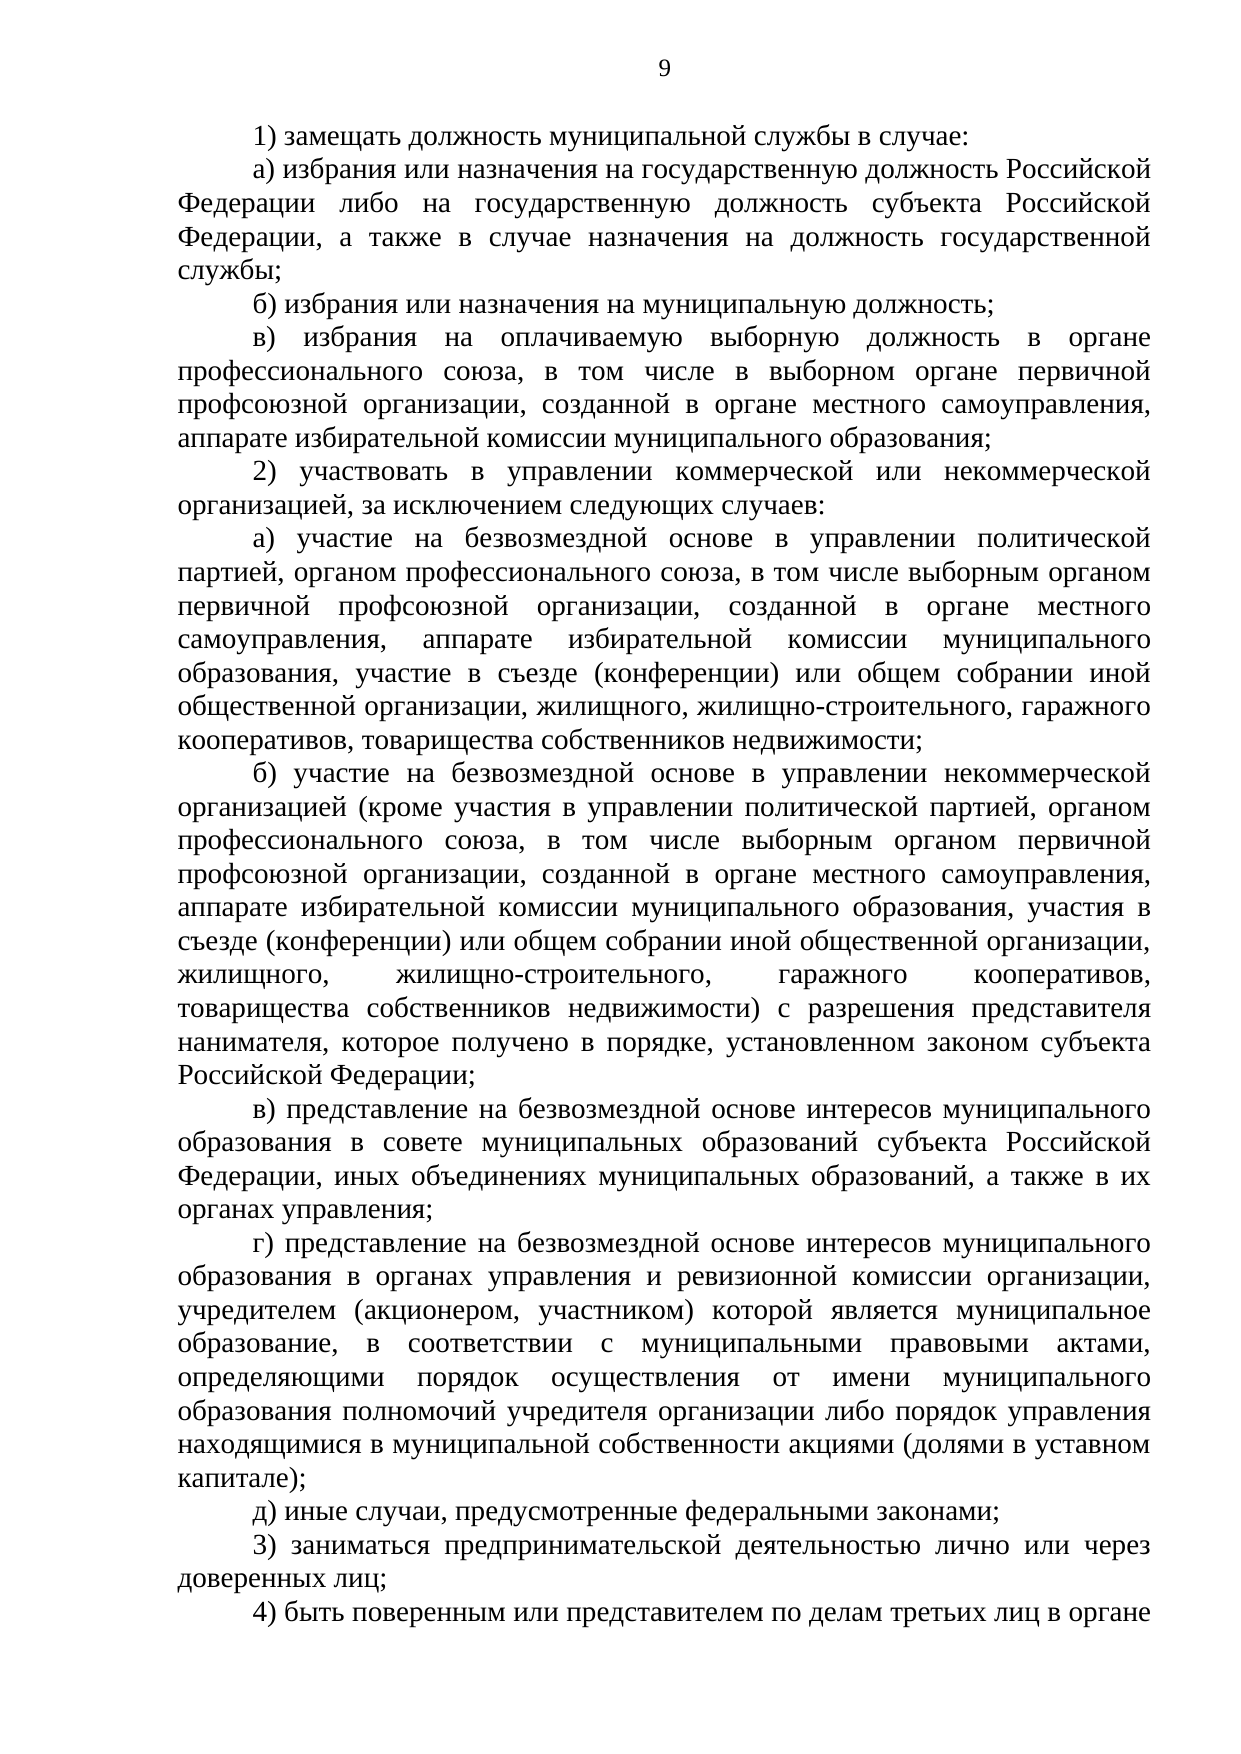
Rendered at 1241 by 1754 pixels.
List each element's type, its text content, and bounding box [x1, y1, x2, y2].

text 3) заниматься предпринимательской деятельностью лично или через доверенных лиц; [177, 1527, 1152, 1594]
text а) участие на безвозмездной основе в управлении политической партией, органом профессионального союза, в том числе выборным органом первичной профсоюзной организации, созданной в органе местного самоуправления, аппарате избирательной комиссии муниципального образования, участие в съезде (конференции) или общем собрании иной общественной организации, жилищного, жилищно-строительного, гаражного кооперативов, товарищества собственников недвижимости; [177, 521, 1152, 755]
text д) иные случаи, предусмотренные федеральными законами; [177, 1493, 1152, 1527]
text 1) замещать должность муниципальной службы в случае: [177, 118, 1152, 152]
text г) представление на безвозмездной основе интересов муниципального образования в органах управления и ревизионной комиссии организации, учредителем (акционером, участником) которой является муниципальное образование, в соответствии с муниципальными правовыми актами, определяющими порядок осуществления от имени муниципального образования полномочий учредителя организации либо порядок управления находящимися в муниципальной собственности акциями (долями в уставном капитале); [177, 1225, 1152, 1493]
text в) представление на безвозмездной основе интересов муниципального образования в совете муниципальных образований субъекта Российской Федерации, иных объединениях муниципальных образований, а также в их органах управления; [177, 1091, 1152, 1225]
text б) избрания или назначения на муниципальную должность; [177, 286, 1152, 319]
text в) избрания на оплачиваемую выборную должность в органе профессионального союза, в том числе в выборном органе первичной профсоюзной организации, созданной в органе местного самоуправления, аппарате избирательной комиссии муниципального образования; [177, 319, 1152, 453]
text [177, 1594, 1152, 1627]
text 2) участвовать в управлении коммерческой или некоммерческой организацией, за исключением следующих случаев: [177, 453, 1152, 521]
text б) участие на безвозмездной основе в управлении некоммерческой организацией (кроме участия в управлении политической партией, органом профессионального союза, в том числе выборным органом первичной профсоюзной организации, созданной в органе местного самоуправления, аппарате избирательной комиссии муниципального образования, участия в съезде (конференции) или общем собрании иной общественной организации, жилищного, жилищно-строительного, гаражного кооперативов, товарищества собственников недвижимости) с разрешения представителя нанимателя, которое получено в порядке, установленном законом субъекта Российской Федерации; [177, 755, 1152, 1091]
text а) избрания или назначения на государственную должность Российской Федерации либо на государственную должность субъекта Российской Федерации, а также в случае назначения на должность государственной службы; [177, 152, 1152, 286]
